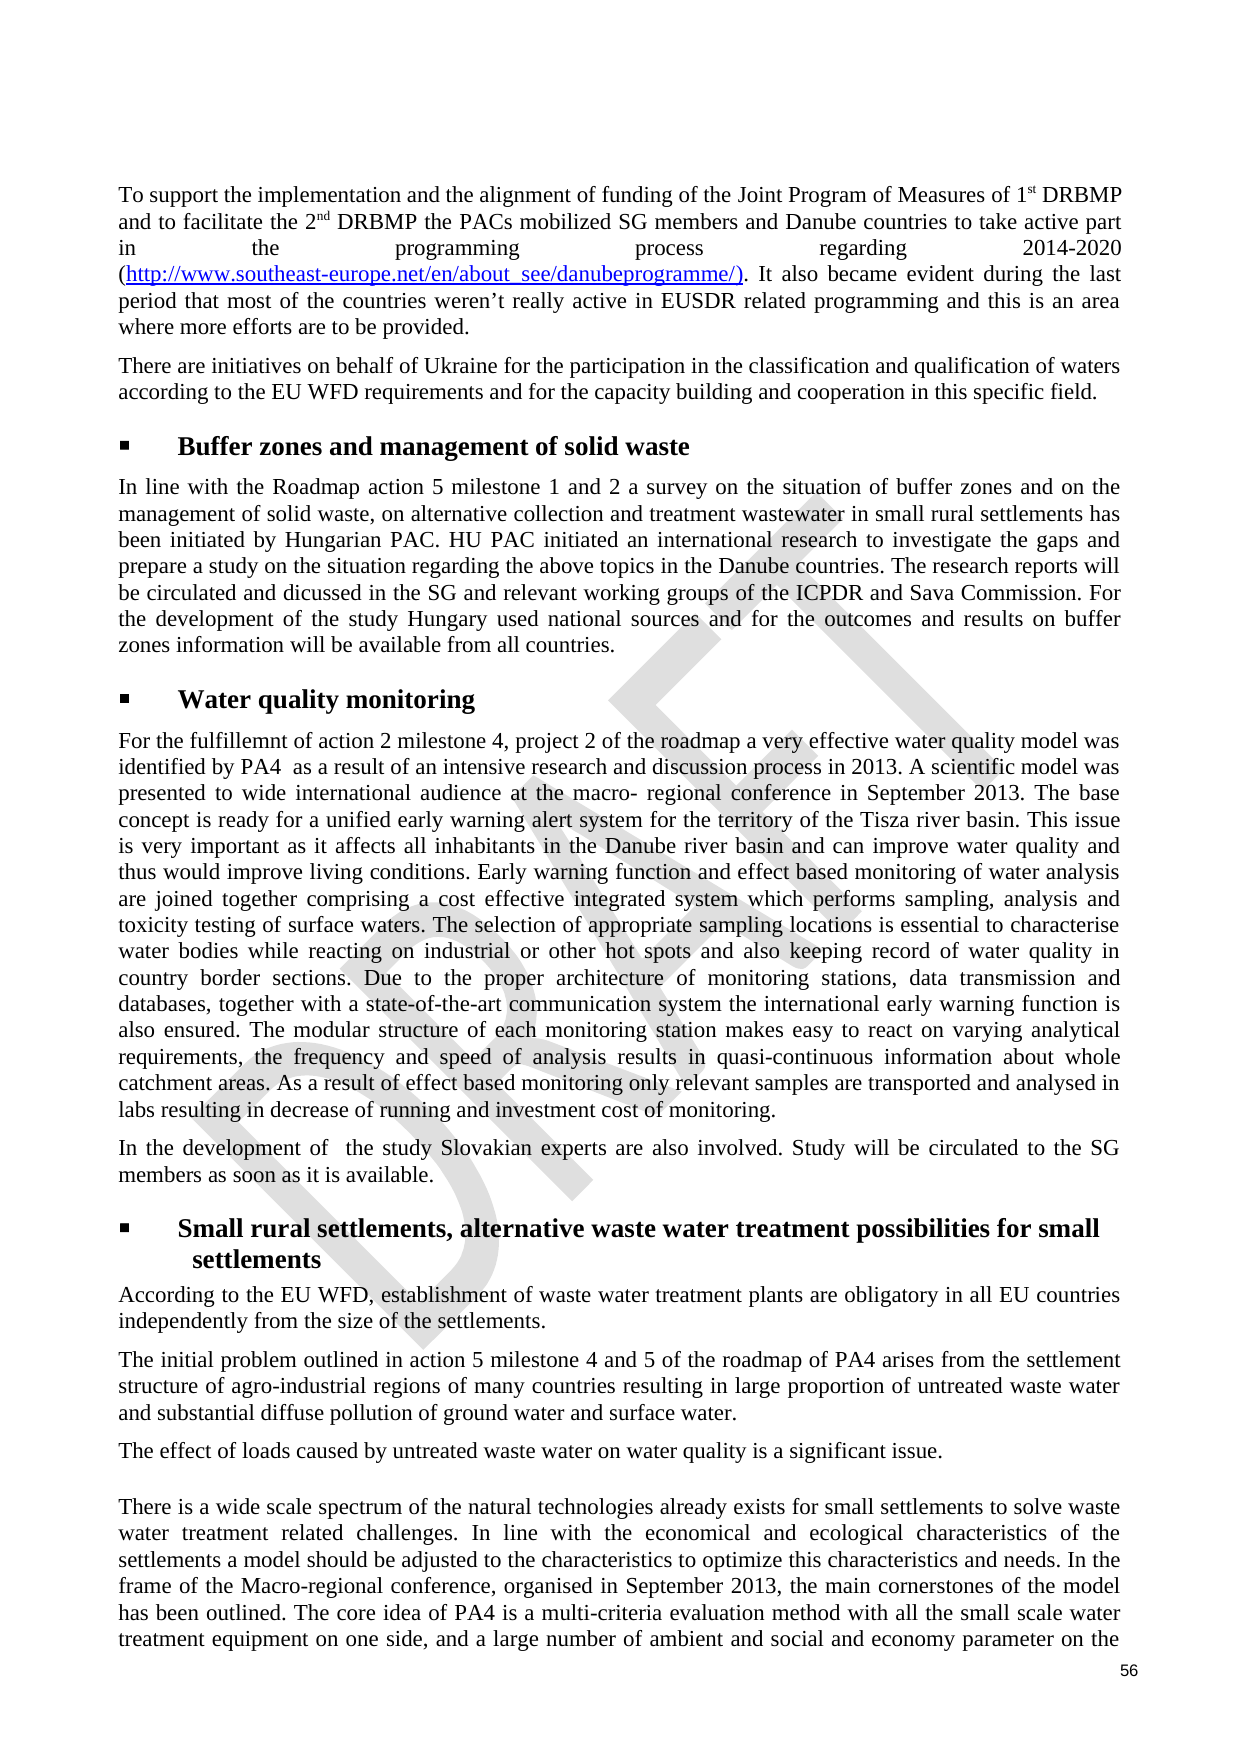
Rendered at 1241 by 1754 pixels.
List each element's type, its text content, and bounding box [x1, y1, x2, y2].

list Water quality monitoring [118, 683, 1122, 714]
list Buffer zones and management of solid waste [118, 430, 1122, 461]
text There are initiatives on behalf of for the participation in the classification and qualification of waters according to the EU WFD requirements and for the capacity building and cooperation in this specific field. [118, 352, 1122, 405]
text To support the implementation and the alignment of funding of the Joint Program of Measures of 1st DRBMP and to facilitate the 2nd DRBMP the PACs mobilized SG members and countries to take active part in the programming process regarding 2014-2020 (http://www.southeast-europe.net/en/about_see/danubeprogramme/). It also became evident during the last period that most of the countries weren’t really active in EUSDR related programming and this is an area where more efforts are to be provided. [118, 181, 1122, 339]
text In the development of the study Slovakian experts are also involved. Study will be circulated to the SG members as soon as it is available. [118, 1134, 1122, 1187]
text For the fulfillemnt of action 2 milestone 4, project 2 of the roadmap a very effective water quality model was identified by PA4 as a result of an intensive research and discussion process in scientific model was presented to wide international audience at the macro- regional conference in September 2013. The base concept is ready for a unified early warning alert system for the territory of the river basin. This issue is very important as it affects all inhabitants in the river basin and can improve water quality and thus would improve living conditions. Early warning function and effect based monitoring of water analysis are joined together comprising a cost effective integrated system which performs sampling, analysis and toxicity testing of surface waters. The selection of appropriate sampling locations is essential to characterise water bodies while reacting on industrial or other hot spots and also keeping record of water quality in country border sections. Due to the proper architecture of monitoring stations, data transmission and databases, together with a state-of-the-art communication system the international early warning function is also ensured. The modular structure of each monitoring station makes easy to react on varying analytical requirements, the frequency and speed of analysis results in quasi-continuous information about whole catchment areas. As a result of effect based monitoring only relevant samples are transported and analysed in labs resulting in decrease of running and investment cost of monitoring. [118, 727, 1122, 1122]
text The initial problem outlined in action 5 milestone 4 and 5 of the roadmap of PA4 arises from the settlement structure of agro-industrial regions of many countries resulting in large proportion of untreated waste water and substantial diffuse pollution of ground water and surface water. [118, 1346, 1122, 1425]
text In line with the Roadmap action 5 milestone 1 and survey on the situation of buffer zones and on the management of solid waste, on alternative collection and treatment wastewater in small rural settlements has been initiated by Hungarian PAC. HU PAC initiated an international research to investigate the gaps and prepare a study on the situation regarding the above topics in the countries. The research reports will be circulated and dicussed in the SG and relevant working groups of the ICPDR and Sava Commission. For the development of the study used national sources and for the outcomes and results on buffer zones information will be available from all countries. [118, 473, 1122, 658]
list Small rural settlements, alternative waste water treatment possibilities for small settlements [118, 1212, 1122, 1274]
text According to the EU WFD, establishment of waste water treatment plants are obligatory in all EU countries independently from the size of the settlements. [118, 1281, 1122, 1333]
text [118, 1493, 1122, 1651]
text The effect of loads caused by untreated waste water on water quality is a significant issue. [118, 1438, 1122, 1464]
